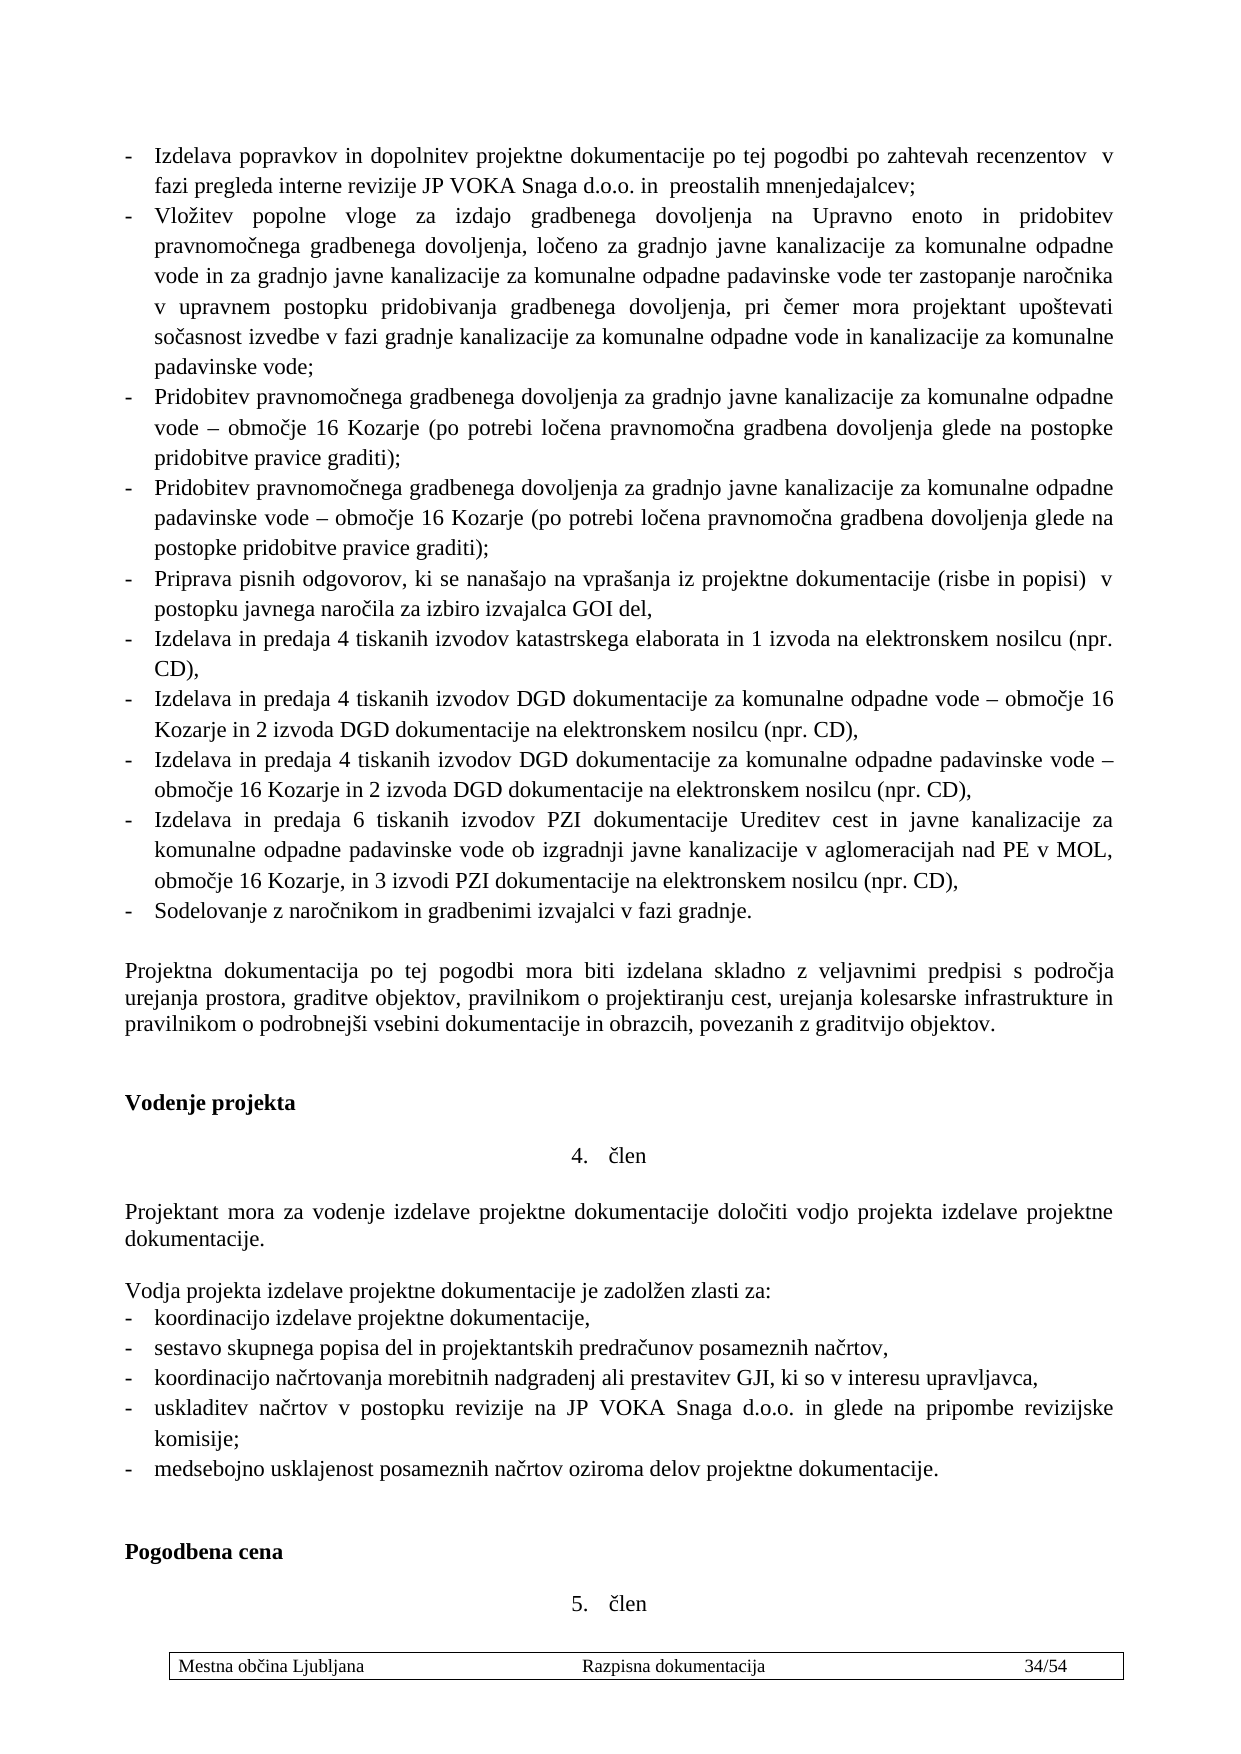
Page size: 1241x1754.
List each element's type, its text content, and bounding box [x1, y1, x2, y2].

list Pridobitev pravnomočnega gradbenega dovoljenja za gradnjo javne kanalizacije za komunalne odpadne vode – območje 16 Kozarje (po potrebi ločena pravnomočna gradbena dovoljenja glede na postopke pridobitve pravice graditi); [124, 383, 1115, 470]
list koordinacijo izdelave projektne dokumentacije, [124, 1304, 1115, 1330]
text Projektna dokumentacija po tej pogodbi mora biti izdelana skladno z veljavnimi predpisi s področja urejanja prostora, graditve objektov, pravilnikom o projektiranju cest, urejanja kolesarske infrastrukture in pravilnikom o podrobnejši vsebini dokumentacije in obrazcih, povezanih z graditvijo objektov. [124, 957, 1115, 1036]
list Izdelava in predaja 4 tiskanih izvodov DGD dokumentacije za komunalne odpadne padavinske vode – območje 16 Kozarje in 2 izvoda DGD dokumentacije na elektronskem nosilcu (npr. CD), [124, 746, 1115, 802]
list Pridobitev pravnomočnega gradbenega dovoljenja za gradnjo javne kanalizacije za komunalne odpadne padavinske vode – območje 16 Kozarje (po potrebi ločena pravnomočna gradbena dovoljenja glede na postopke pridobitve pravice graditi); [124, 474, 1115, 561]
list koordinacijo načrtovanja morebitnih nadgradenj ali prestavitev GJI, ki so v interesu upravljavca, [124, 1364, 1115, 1391]
text Vodja projekta izdelave projektne dokumentacije je zadolžen zlasti za: [124, 1277, 1115, 1304]
list Izdelava in predaja 4 tiskanih izvodov DGD dokumentacije za komunalne odpadne vode – območje 16 Kozarje in 2 izvoda DGD dokumentacije na elektronskem nosilcu (npr. CD), [124, 686, 1115, 742]
list medsebojno usklajenost posameznih načrtov oziroma delov projektne dokumentacije. [124, 1455, 1115, 1481]
list Vložitev popolne vloge za izdajo gradbenega dovoljenja na Upravno enoto in pridobitev pravnomočnega gradbenega dovoljenja, ločeno za gradnjo javne kanalizacije za komunalne odpadne vode in za gradnjo javne kanalizacije za komunalne odpadne padavinske vode ter zastopanje naročnika v upravnem postopku pridobivanja gradbenega dovoljenja, pri čemer mora projektant upoštevati sočasnost izvedbe v fazi gradnje kanalizacije za komunalne odpadne vode in kanalizacije za komunalne padavinske vode; [124, 202, 1115, 379]
list Priprava pisnih odgovorov, ki se nanašajo na vprašanja iz projektne dokumentacije (risbe in popisi) v postopku javnega naročila za izbiro izvajalca GOI del, [124, 565, 1115, 621]
list člen [103, 1142, 1115, 1168]
text Projektant mora za vodenje izdelave projektne dokumentacije določiti vodjo projekta izdelave projektne dokumentacije. [124, 1198, 1115, 1251]
list člen [103, 1591, 1115, 1617]
list Izdelava popravkov in dopolnitev projektne dokumentacije po tej pogodbi po zahtevah recenzentov v fazi pregleda interne revizije JP VOKA Snaga d.o.o. in preostalih mnenjedajalcev; [124, 142, 1115, 198]
list uskladitev načrtov v postopku revizije na JP VOKA Snaga d.o.o. in glede na pripombe revizijske komisije; [124, 1394, 1115, 1451]
list Izdelava in predaja 4 tiskanih izvodov katastrskega elaborata in 1 izvoda na elektronskem nosilcu (npr. CD), [124, 625, 1115, 682]
text Pogodbena cena [124, 1538, 1115, 1564]
text Vodenje projekta [124, 1089, 1115, 1116]
list Sodelovanje z naročnikom in gradbenimi izvajalci v fazi gradnje. [124, 897, 1115, 923]
list sestavo skupnega popisa del in projektantskih predračunov posameznih načrtov, [124, 1334, 1115, 1360]
list Izdelava in predaja 6 tiskanih izvodov PZI dokumentacije Ureditev cest in javne kanalizacije za komunalne odpadne padavinske vode ob izgradnji javne kanalizacije v aglomeracijah nad PE v MOL, območje 16 Kozarje, in 3 izvodi PZI dokumentacije na elektronskem nosilcu (npr. CD), [124, 806, 1115, 893]
